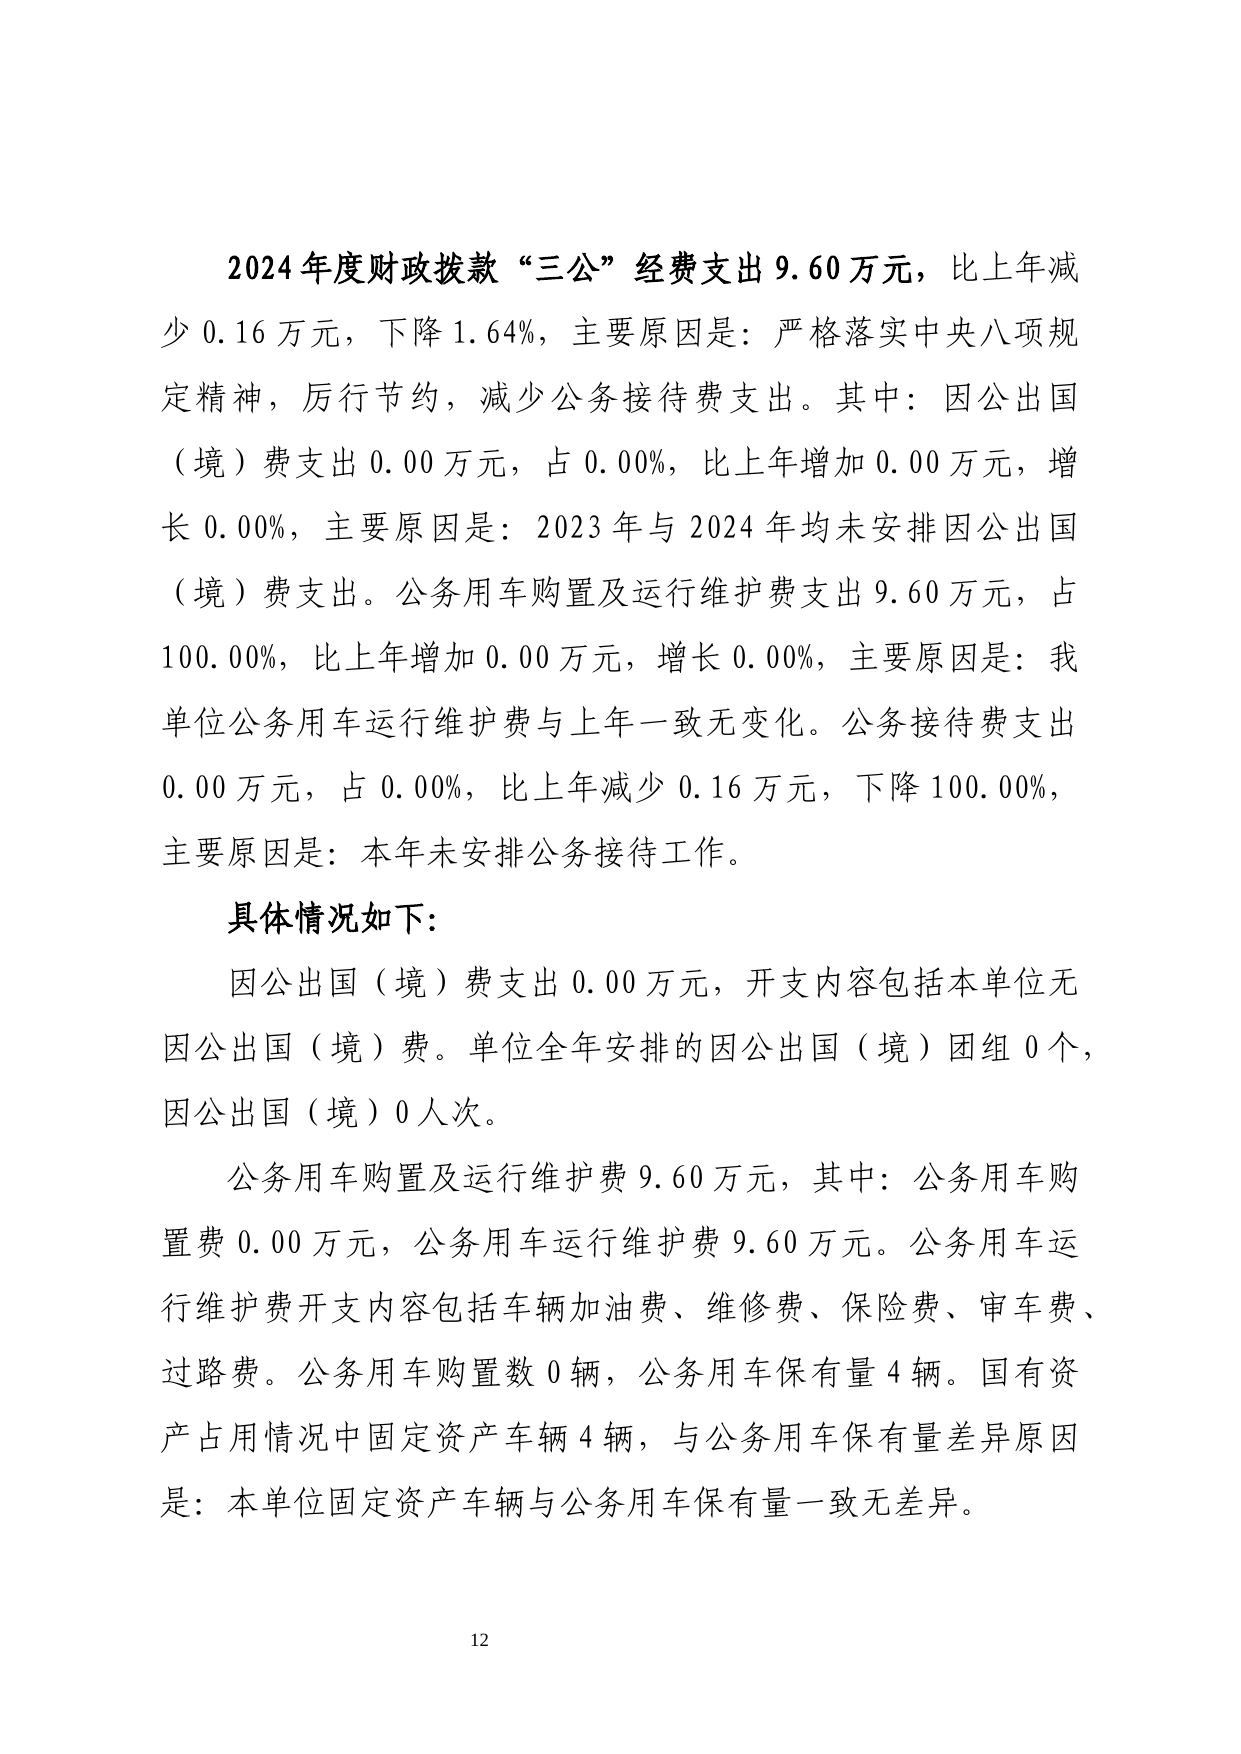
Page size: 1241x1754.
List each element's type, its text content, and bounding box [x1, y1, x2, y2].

text 因公出国（境）费支出0.00万元，开支内容包括本单位无因公出国（境）费。单位全年安排的因公出国（境）团组0个，因公出国（境）0人次。 [159, 948, 1081, 1143]
text 具体情况如下： [159, 883, 1081, 948]
text 公务用车购置及运行维护费9.60万元，其中：公务用车购置费0.00万元，公务用车运行维护费9.60万元。公务用车运行维护费开支内容包括车辆加油费、维修费、保险费、审车费、过路费。公务用车购置数0辆，公务用车保有量4辆。国有资产占用情况中固定资产车辆4辆，与公务用车保有量差异原因是：本单位固定资产车辆与公务用车保有量一致无差异。 [159, 1143, 1081, 1533]
text 2024年度财政拨款“三公”经费支出9.60万元，比上年减少0.16万元，下降1.64%，主要原因是：严格落实中央八项规定精神，厉行节约，减少公务接待费支出。其中：因公出国（境）费支出0.00万元，占0.00%，比上年增加0.00万元，增长0.00%，主要原因是：2023年与2024年均未安排因公出国（境）费支出。公务用车购置及运行维护费支出9.60万元，占100.00%，比上年增加0.00万元，增长0.00%，主要原因是：我单位公务用车运行维护费与上年一致无变化。公务接待费支出0.00万元，占0.00%，比上年减少0.16万元，下降100.00%，主要原因是：本年未安排公务接待工作。 [159, 233, 1081, 883]
